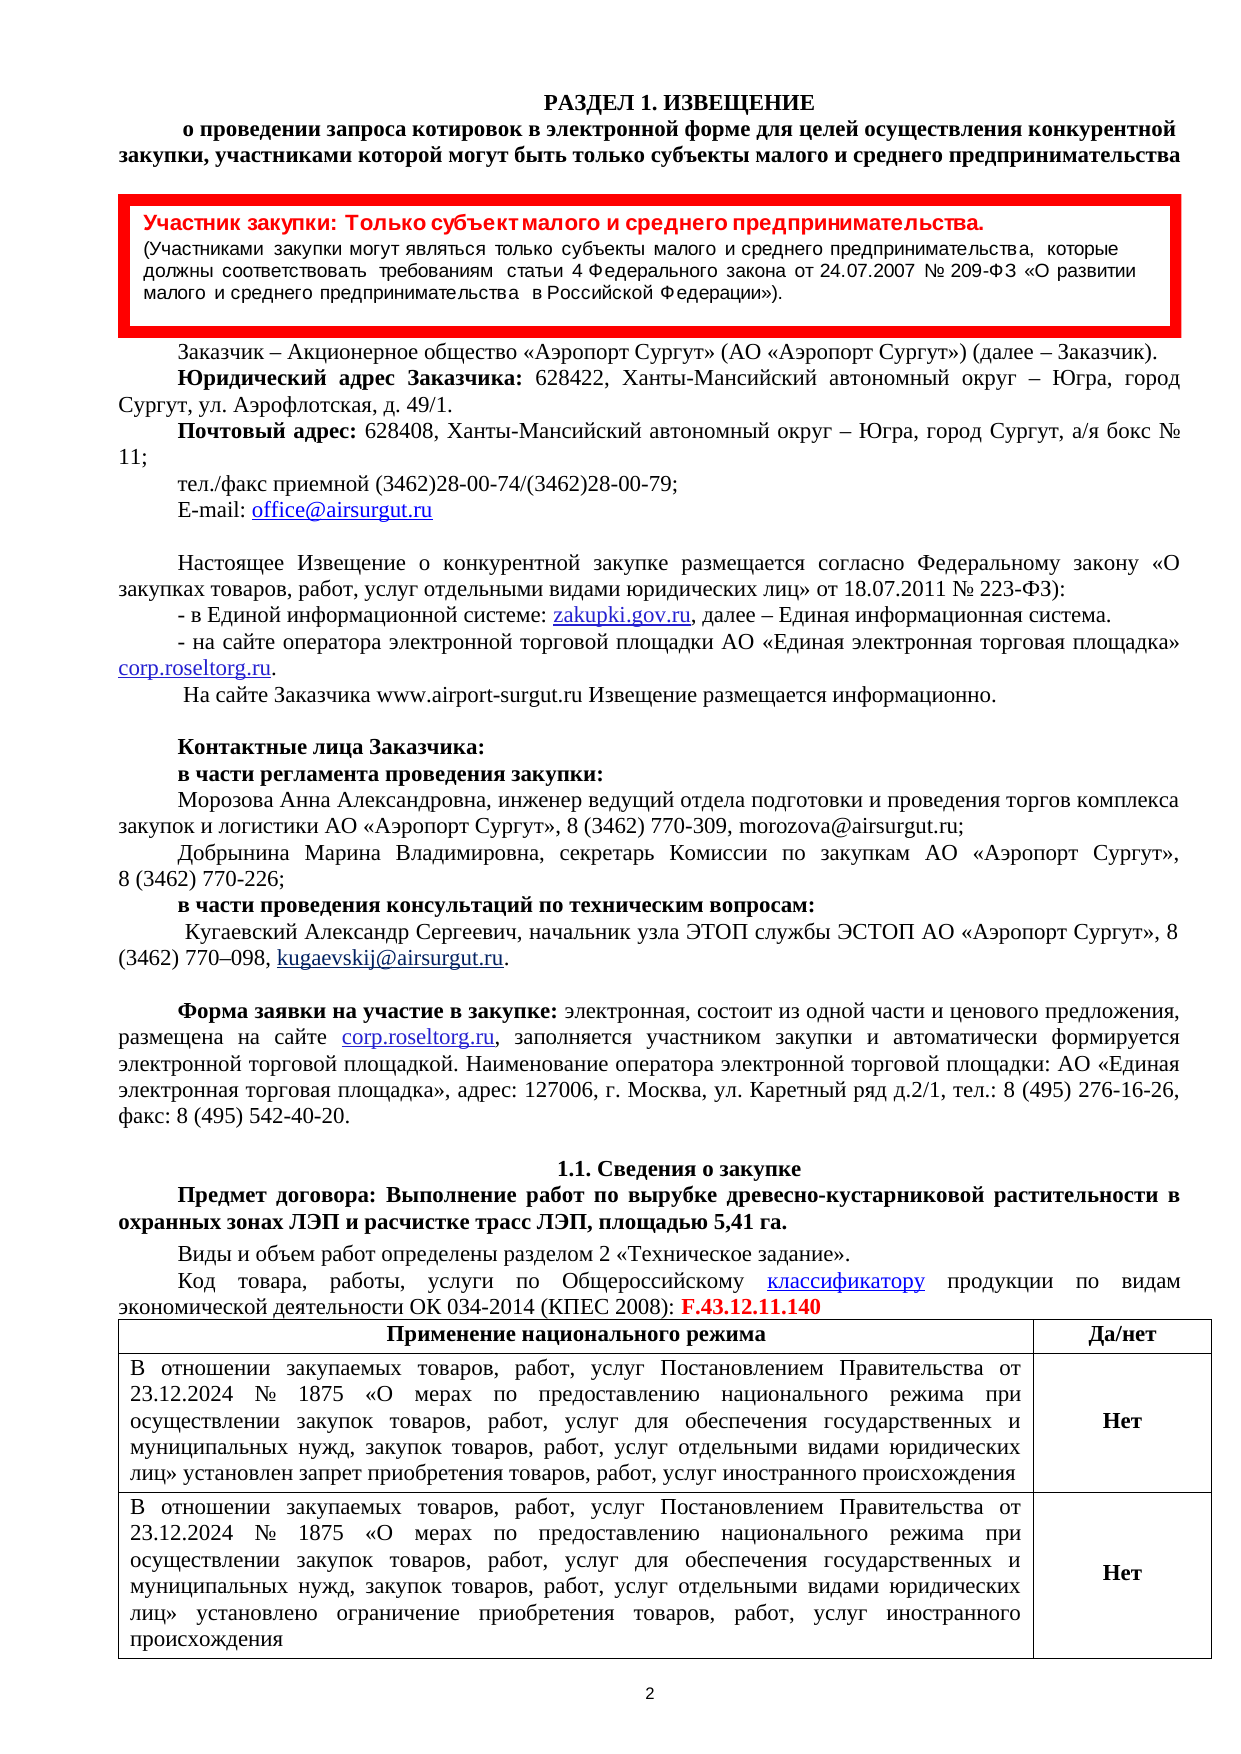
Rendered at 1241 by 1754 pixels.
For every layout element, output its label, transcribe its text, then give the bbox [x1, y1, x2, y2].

text Заказчик – Акционерное общество «Аэропорт Сургут» (АО «Аэропорт Сургут») (далее – Заказчик). [118, 338, 1181, 364]
text Контактные лица Заказчика: [118, 733, 1181, 760]
text На сайте Заказчика www.airport-surgut.ru Извещение размещается информационно. [118, 681, 1181, 707]
table_cell Нет [1034, 1354, 1211, 1492]
text Юридический адрес Заказчика: 628422, Ханты-Мансийский автономный округ – Югра, город Сургут, ул. Аэрофлотская, д. 49/1. [118, 364, 1181, 417]
table_header Применение национального режима [119, 1320, 1033, 1353]
text о проведении запроса котировок в электронной форме для целей осуществления конкурентной закупки, участниками которой могут быть только субъекты малого и среднего предпринимательства [118, 115, 1181, 168]
text Код товара, работы, услуги по Общероссийскому классификатору продукции по видам экономической деятельности ОК 034-2014 (КПЕС 2008): F.43.12.11.140 [118, 1267, 1181, 1319]
table_cell В отношении закупаемых товаров, работ, услуг Постановлением Правительства от 23.12.2024 № 1875 «О мерах по предоставлению национального режима при осуществлении закупок товаров, работ, услуг для обеспечения государственных и муниципальных нужд, закупок товаров, работ, услуг отдельными видами юридических лиц» установлен запрет приобретения товаров, работ, услуг иностранного происхождения [119, 1354, 1033, 1492]
text Добрынина Марина Владимировна, секретарь Комиссии по закупкам АО «Аэропорт Сургут», 8 (3462) 770-226; [118, 839, 1181, 891]
table_cell В отношении закупаемых товаров, работ, услуг Постановлением Правительства от 23.12.2024 № 1875 «О мерах по предоставлению национального режима при осуществлении закупок товаров, работ, услуг для обеспечения государственных и муниципальных нужд, закупок товаров, работ, услуг отдельными видами юридических лиц» установлено ограничение приобретения товаров, работ, услуг иностранного происхождения [119, 1493, 1033, 1657]
text Е-mail: office@airsurgut.ru [118, 496, 1181, 522]
text - в Единой информационной системе: zakupki.gov.ru, далее – Единая информационная система. [118, 602, 1181, 628]
text тел./факс приемной (3462)28-00-74/(3462)28-00-79; [118, 470, 1181, 496]
text Форма заявки на участие в закупке: электронная, состоит из одной части и ценового предложения, размещена на сайте corp.roseltorg.ru, заполняется участником закупки и автоматически формируется электронной торговой площадкой. Наименование оператора электронной торговой площадки: АО «Единая электронная торговая площадка», адрес: 127006, г. Москва, ул. Каретный ряд д.2/1, тел.: 8 (495) 276-16-26, факс: 8 (495) 542-40-20. [118, 997, 1181, 1129]
text Кугаевский Александр Сергеевич, начальник узла ЭТОП службы ЭСТОП АО «Аэропорт Сургут», 8 (3462) 770–098, kugaevskij@airsurgut.ru. [118, 918, 1181, 971]
text - на сайте оператора электронной торговой площадки АО «Единая электронная торговая площадка» corp.roseltorg.ru. [118, 628, 1181, 681]
text в части проведения консультаций по техническим вопросам: [118, 891, 1181, 918]
text Предмет договора: Выполнение работ по вырубке древесно-кустарниковой растительности в охранных зонах ЛЭП и расчистке трасс ЛЭП, площадью 5,41 га. [118, 1181, 1181, 1234]
text Виды и объем работ определены разделом 2 «Техническое задание». [118, 1240, 1181, 1267]
table_cell Нет [1034, 1493, 1211, 1657]
text РАЗДЕЛ 1. ИЗВЕЩЕНИЕ [118, 89, 1181, 115]
table_header Да/нет [1034, 1320, 1211, 1353]
text Настоящее Извещение о конкурентной закупке размещается согласно Федеральному закону «О закупках товаров, работ, услуг отдельными видами юридических лиц» от 18.07.2011 № 223-ФЗ): [118, 549, 1181, 602]
text Морозова Анна Александровна, инженер ведущий отдела подготовки и проведения торгов комплекса закупок и логистики АО «Аэропорт Сургут», 8 (3462) 770-309, morozova@airsurgut.ru; [118, 786, 1181, 839]
text 1.1. Сведения о закупке [118, 1155, 1181, 1181]
text Почтовый адрес: 628408, Ханты-Мансийский автономный округ – Югра, город Сургут, а/я бокс № 11; [118, 417, 1181, 470]
text в части регламента проведения закупки: [118, 760, 1181, 786]
